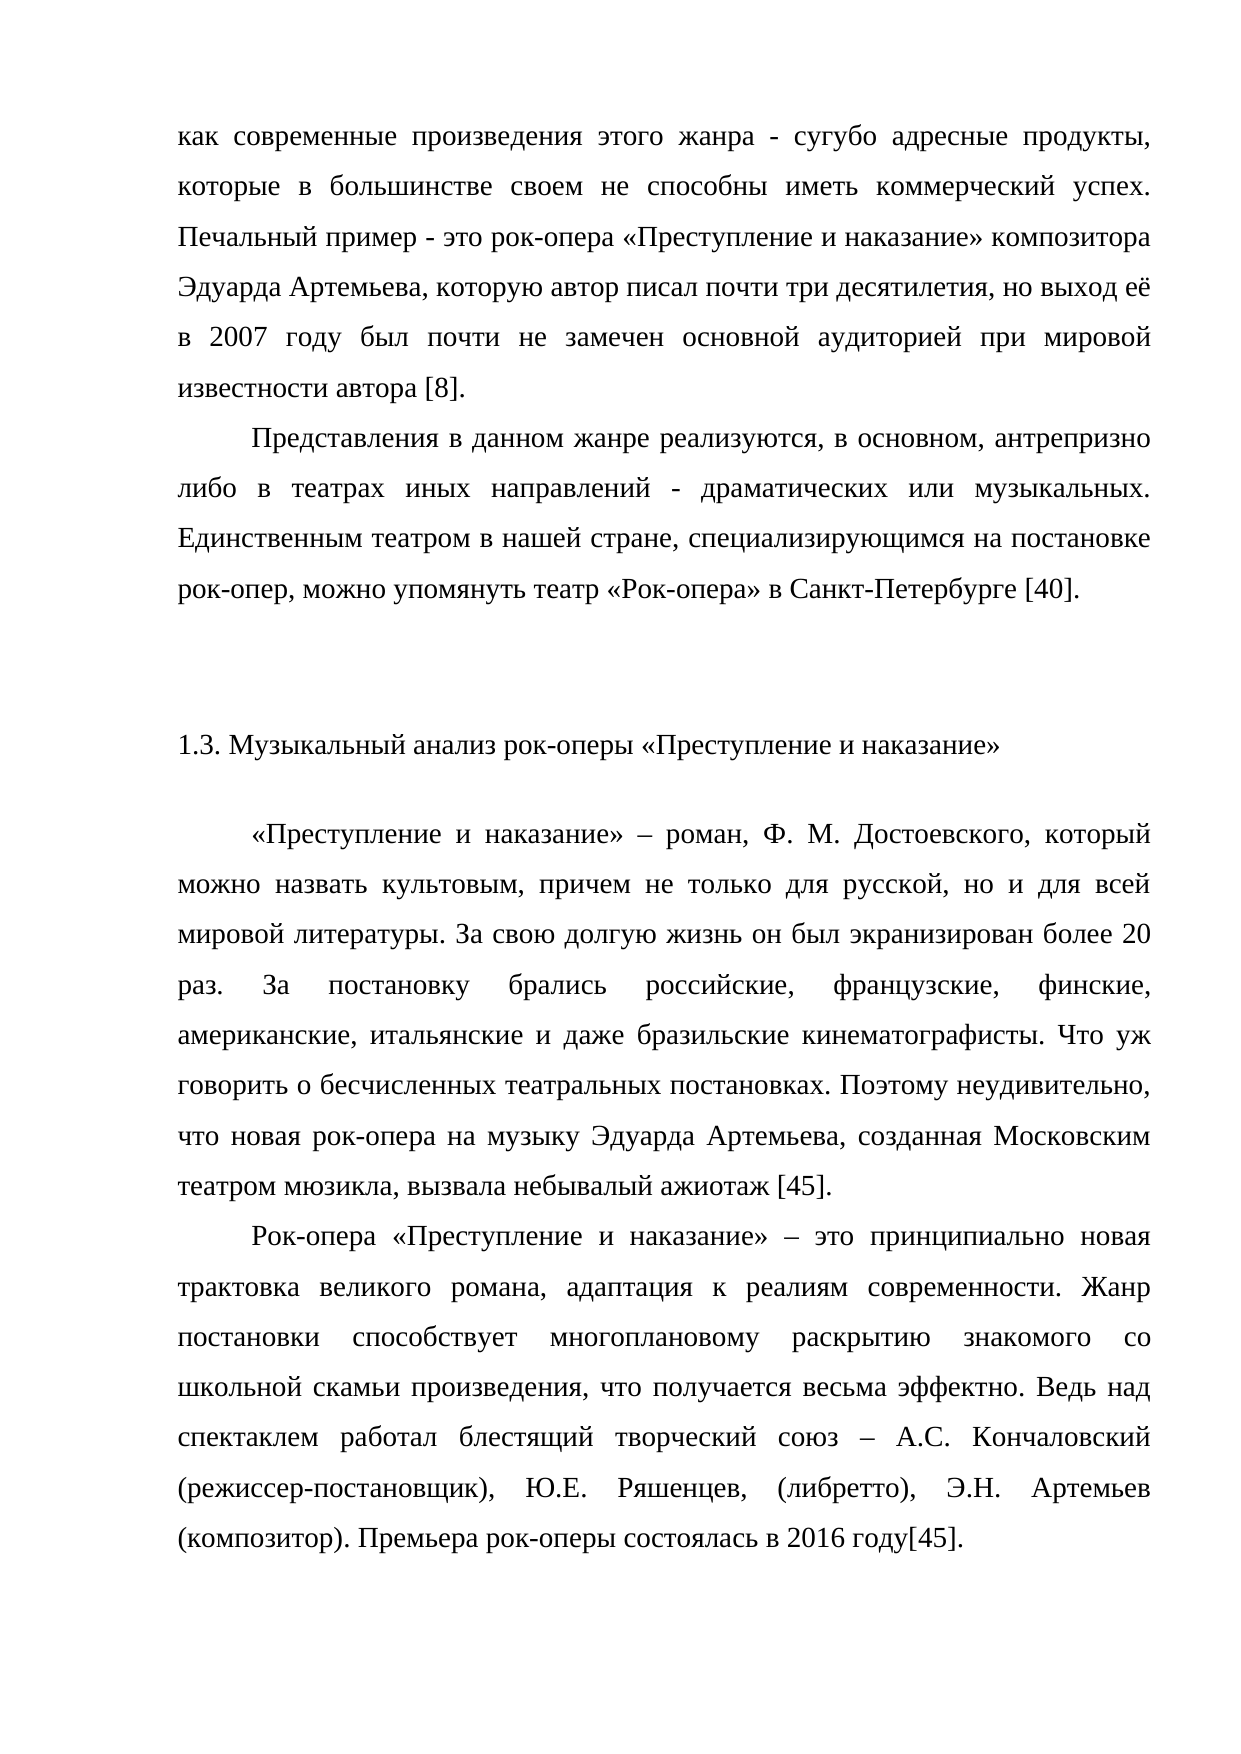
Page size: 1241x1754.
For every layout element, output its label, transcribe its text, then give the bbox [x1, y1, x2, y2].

text Представления в данном жанре реализуются, в основном, антрепризно либо в театрах иных направлений - драматических или музыкальных. Единственным театром в нашей стране, специализирующимся на постановке рок-опер, можно упомянуть театр «Рок-опера» в Санкт-Петербурге [40]. [177, 420, 1152, 604]
text Рок-опера «Преступление и наказание» – это принципиально новая трактовка великого романа, адаптация к реалиям современности. Жанр постановки способствует многоплановому раскрытию знакомого со школьной скамьи произведения, что получается весьма эффектно. Ведь над спектаклем работал блестящий творческий союз – А.С. Кончаловский (режиссер-постановщик), Ю.Е. Ряшенцев, (либретто), Э.Н. Артемьев (композитор). Премьера рок-оперы состоялась в 2016 году[45]. [177, 1218, 1152, 1554]
text 1.3. Музыкальный анализ рок-оперы «Преступление и наказание» [177, 727, 1152, 760]
text «Преступление и наказание» – роман, Ф. М. Достоевского, который можно назвать культовым, причем не только для русской, но и для всей мировой литературы. За свою долгую жизнь он был экранизирован более 20 раз. За постановку брались российские, французские, финские, американские, итальянские и даже бразильские кинематографисты. Что уж говорить о бесчисленных театральных постановках. Поэтому неудивительно, что новая рок-опера на музыку Эдуарда Артемьева, созданная Московским театром мюзикла, вызвала небывалый ажиотаж [45]. [177, 816, 1152, 1202]
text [177, 118, 1152, 403]
